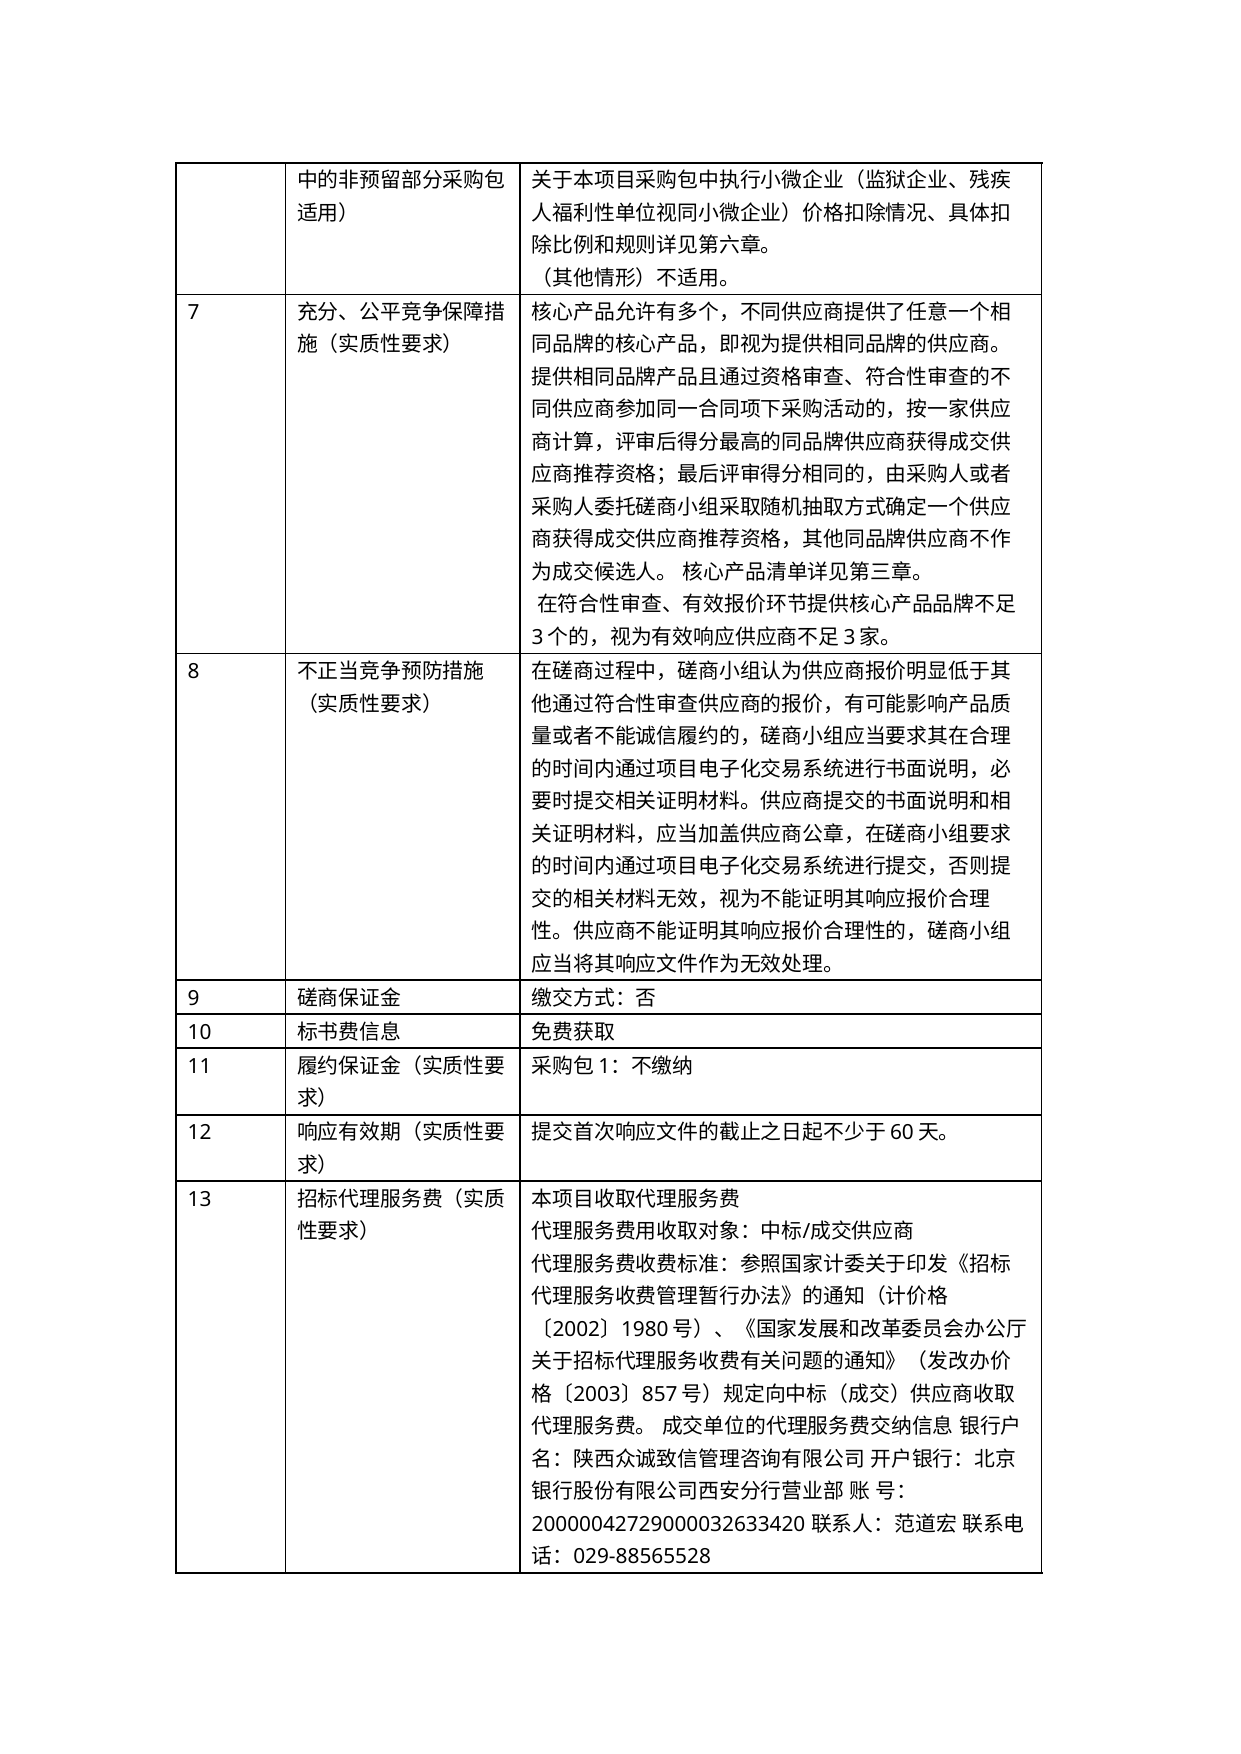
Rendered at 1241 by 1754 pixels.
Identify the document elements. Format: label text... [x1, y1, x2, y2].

table_cell 招标代理服务费（实质性要求） [286, 1182, 519, 1572]
table_cell 12 [177, 1116, 285, 1180]
table_cell 6 [177, 164, 285, 293]
table_cell 缴交方式：否 [521, 981, 1041, 1013]
table_cell 标书费信息 [286, 1015, 519, 1047]
table_cell 磋商保证金 [286, 981, 519, 1013]
table_cell 9 [177, 981, 285, 1013]
table_cell 免费获取 [521, 1015, 1041, 1047]
table_cell 13 [177, 1182, 285, 1572]
table_cell 充分、公平竞争保障措施（实质性要求） [286, 295, 519, 653]
table_cell 8 [177, 654, 285, 979]
table_cell 响应有效期（实质性要求） [286, 1116, 519, 1180]
table_cell 履约保证金（实质性要求） [286, 1049, 519, 1114]
table_cell 本项目收取代理服务费 代理服务费用收取对象：中标/成交供应商 代理服务费收费标准：参照国家计委关于印发《招标代理服务收费管理暂行办法》的通知（计价格〔2002〕1980号）、《国家发展和改革委员会办公厅关于招标代理服务收费有关问题的通知》（发改办价格〔2003〕857号）规定向中标（成交）供应商收取代理服务费。 成交单位的代理服务费交纳信息 银行户名：陕西众诚致信管理咨询有限公司 开户银行：北京银行股份有限公司西安分行营业部 账 号：20000042729000032633420 联系人：范道宏 联系电话：029-88565528 [521, 1182, 1041, 1572]
table_cell 提交首次响应文件的截止之日起不少于60天。 [521, 1116, 1041, 1180]
table_cell 不正当竞争预防措施（实质性要求） [286, 654, 519, 979]
table_cell 在磋商过程中，磋商小组认为供应商报价明显低于其他通过符合性审查供应商的报价，有可能影响产品质量或者不能诚信履约的，磋商小组应当要求其在合理的时间内通过项目电子化交易系统进行书面说明，必要时提交相关证明材料。供应商提交的书面说明和相关证明材料，应当加盖供应商公章，在磋商小组要求的时间内通过项目电子化交易系统进行提交，否则提交的相关材料无效，视为不能证明其响应报价合理性。供应商不能证明其响应报价合理性的，磋商小组应当将其响应文件作为无效处理。 [521, 654, 1041, 979]
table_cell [286, 164, 519, 293]
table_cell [521, 164, 1041, 293]
table_cell 7 [177, 295, 285, 653]
table_cell 核心产品允许有多个，不同供应商提供了任意一个相同品牌的核心产品，即视为提供相同品牌的供应商。 提供相同品牌产品且通过资格审查、符合性审查的不同供应商参加同一合同项下采购活动的，按一家供应商计算，评审后得分最高的同品牌供应商获得成交供应商推荐资格；最后评审得分相同的，由采购人或者采购人委托磋商小组采取随机抽取方式确定一个供应商获得成交供应商推荐资格，其他同品牌供应商不作为成交候选人。 核心产品清单详见第三章。 在符合性审查、有效报价环节提供核心产品品牌不足3个的，视为有效响应供应商不足3家。 [521, 295, 1041, 653]
table_cell 10 [177, 1015, 285, 1047]
table_cell 采购包1：不缴纳 [521, 1049, 1041, 1114]
table_cell 11 [177, 1049, 285, 1114]
